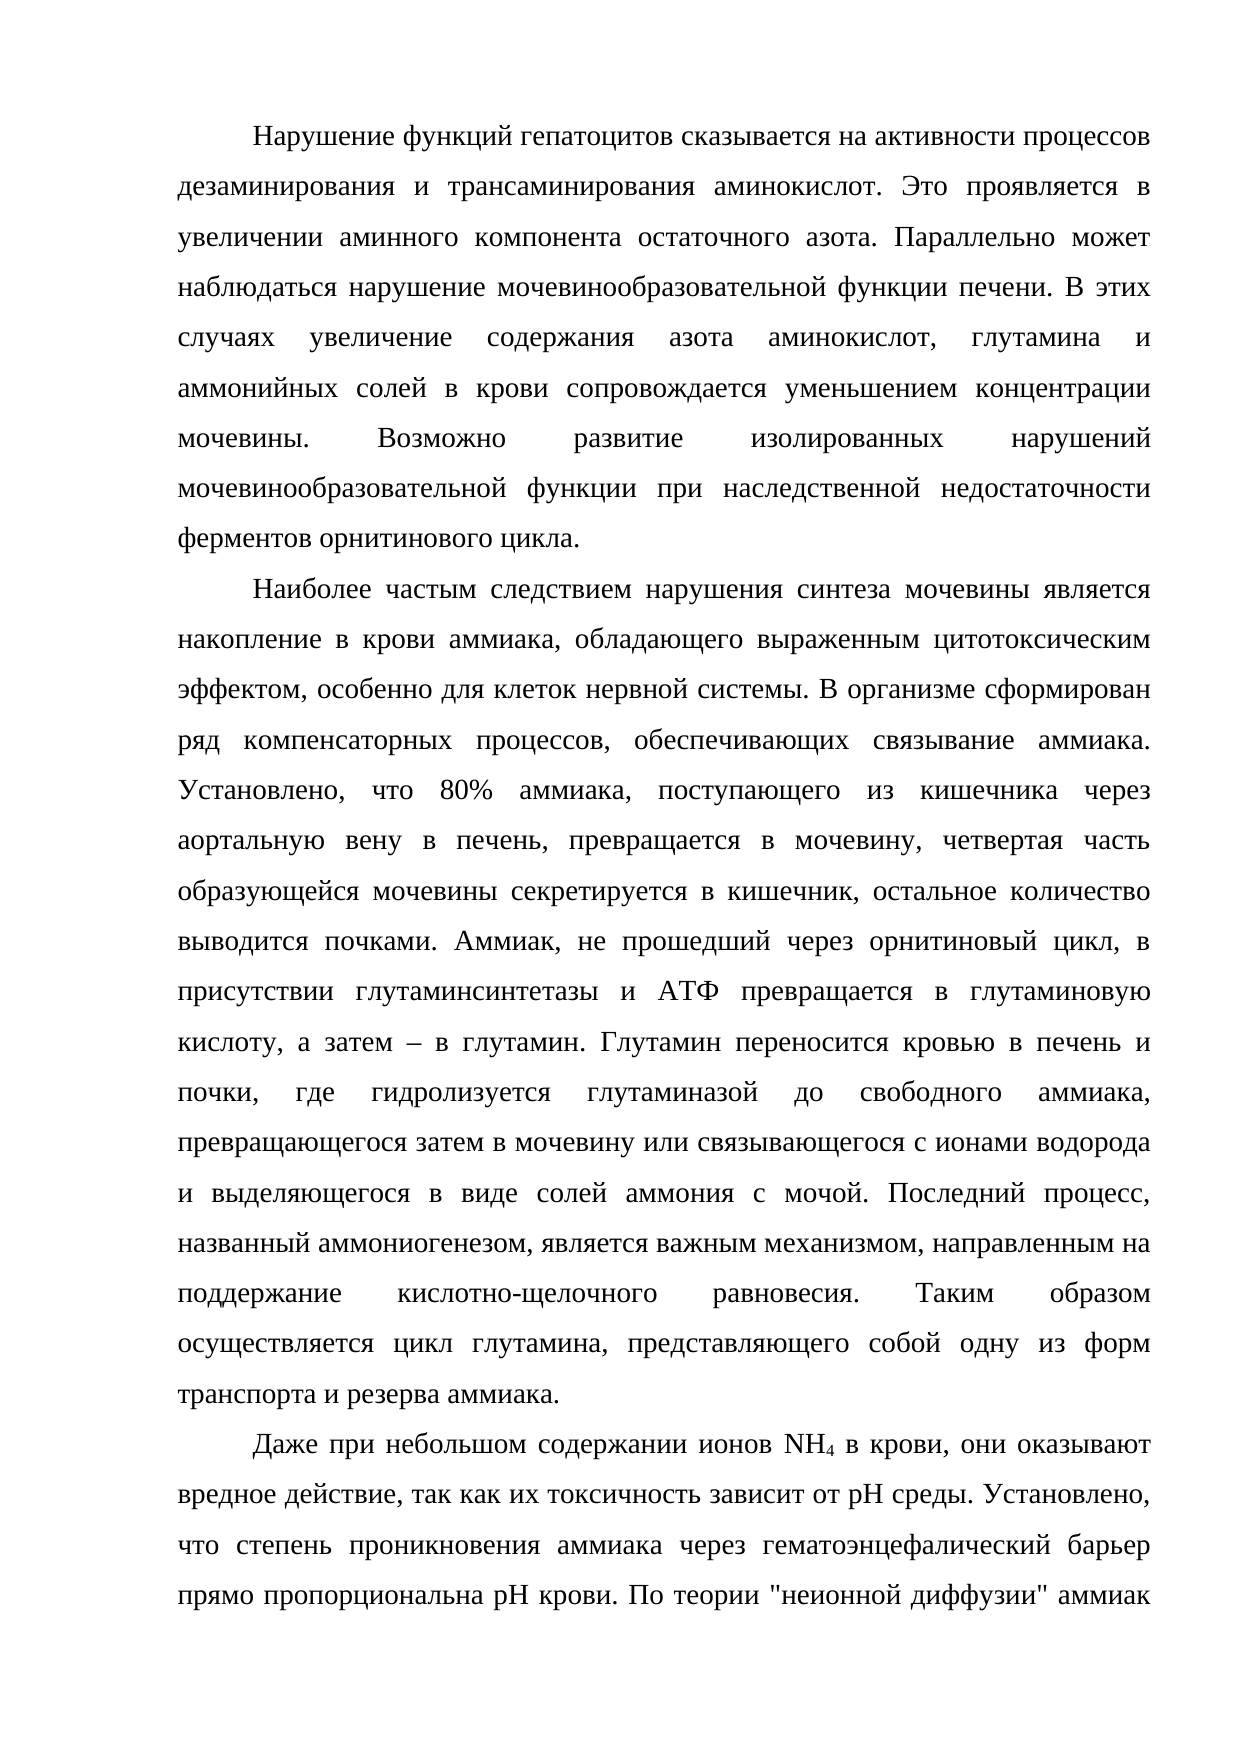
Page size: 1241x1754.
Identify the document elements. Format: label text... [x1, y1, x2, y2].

text Наиболее частым следствием нарушения синтеза мочевины является накопление в крови аммиака, обладающего выраженным цитотоксическим эффектом, особенно для клеток нервной системы. В организме сформирован ряд компенсаторных процессов, обеспечивающих связывание аммиака. Установлено, что 80% аммиака, поступающего из кишечника через аортальную вену в печень, превращается в мочевину, четвертая часть образующейся мочевины секретируется в кишечник, остальное количество выводится почками. Аммиак, не прошедший через орнитиновый цикл, в присутствии глутаминсинтетазы и АТФ превращается в глутаминовую кислоту, а затем – в глутамин. Глутамин переносится кровью в печень и почки, где гидролизуется глутаминазой до свободного аммиака, превращающегося затем в мочевину или связывающегося с ионами водорода и выделяющегося в виде солей аммония с мочой. Последний процесс, названный аммониогенезом, является важным механизмом, направленным на поддержание кислотно-щелочного равновесия. Таким образом осуществляется цикл глутамина, представляющего собой одну из форм транспорта и резерва аммиака. [177, 571, 1152, 1409]
text Нарушение функций гепатоцитов сказывается на активности процессов дезаминирования и трансаминирования аминокислот. Это проявляется в увеличении аминного компонента остаточного азота. Параллельно может наблюдаться нарушение мочевинообразовательной функции печени. В этих случаях увеличение содержания азота аминокислот, глутамина и аммонийных солей в крови сопровождается уменьшением концентрации мочевины. Возможно развитие изолированных нарушений мочевинообразовательной функции при наследственной недостаточности ферментов орнитинового цикла. [177, 118, 1152, 554]
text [177, 1426, 1152, 1611]
